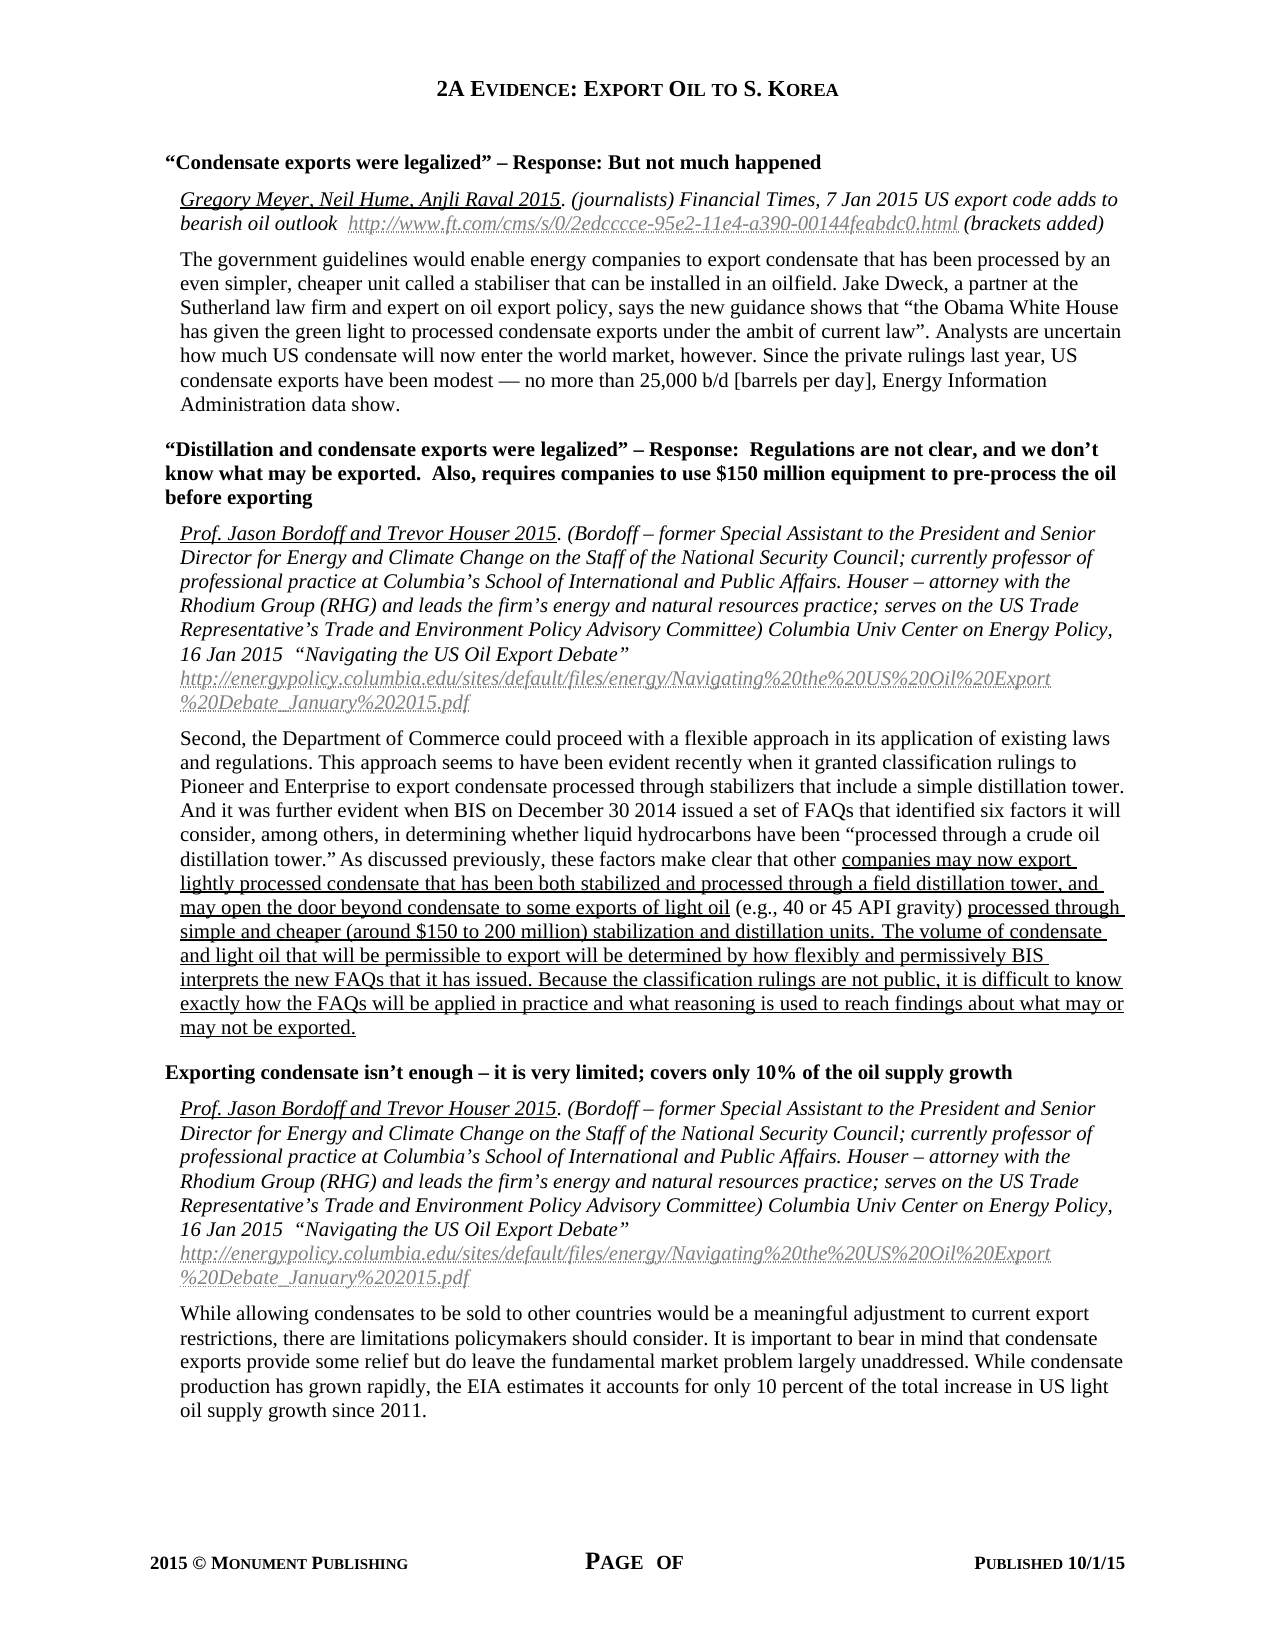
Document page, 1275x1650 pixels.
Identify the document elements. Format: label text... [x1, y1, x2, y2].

text Gregory Meyer, Neil Hume, Anjli Raval 2015. (journalists) Financial Times, 7 Jan 2015 US export code adds to bearish oil outlook http://www.ft.com/cms/s/0/2edcccce-95e2-11e4-a390-00144feabdc0.html (brackets added) [180, 187, 1125, 235]
text “Distillation and condensate exports were legalized” – Response: Regulations are not clear, and we don’t know what may be exported. Also, requires companies to use $150 million equipment to pre-process the oil before exporting [165, 436, 1125, 509]
text Exporting condensate isn’t enough – it is very limited; covers only 10% of the oil supply growth [165, 1060, 1125, 1084]
text “Condensate exports were legalized” – Response: But not much happened [165, 150, 1125, 174]
text While allowing condensates to be sold to other countries would be a meaningful adjustment to current export restrictions, there are limitations policymakers should consider. It is important to bear in mind that condensate exports provide some relief but do leave the fundamental market problem largely unaddressed. While condensate production has grown rapidly, the EIA estimates it accounts for only 10 percent of the total increase in US light oil supply growth since 2011. [180, 1301, 1125, 1422]
text Prof. Jason Bordoff and Trevor Houser 2015. (Bordoff – former Special Assistant to the President and Senior Director for Energy and Climate Change on the Staff of the National Security Council; currently professor of professional practice at Columbia’s School of International and Public Affairs. Houser – attorney with the Rhodium Group (RHG) and leads the firm’s energy and natural resources practice; serves on the US Trade Representative’s Trade and Environment Policy Advisory Committee) Columbia Univ Center on Energy Policy, 16 Jan 2015 “Navigating the US Oil Export Debate” http://energypolicy.columbia.edu/sites/default/files/energy/Navigating%20the%20US%20Oil%20Export%20Debate_January%202015.pdf [180, 1096, 1125, 1289]
text Prof. Jason Bordoff and Trevor Houser 2015. (Bordoff – former Special Assistant to the President and Senior Director for Energy and Climate Change on the Staff of the National Security Council; currently professor of professional practice at Columbia’s School of International and Public Affairs. Houser – attorney with the Rhodium Group (RHG) and leads the firm’s energy and natural resources practice; serves on the US Trade Representative’s Trade and Environment Policy Advisory Committee) Columbia Univ Center on Energy Policy, 16 Jan 2015 “Navigating the US Oil Export Debate” http://energypolicy.columbia.edu/sites/default/files/energy/Navigating%20the%20US%20Oil%20Export%20Debate_January%202015.pdf [180, 521, 1125, 714]
text Second, the Department of Commerce could proceed with a flexible approach in its application of existing laws and regulations. This approach seems to have been evident recently when it granted classification rulings to Pioneer and Enterprise to export condensate processed through stabilizers that include a simple distillation tower. And it was further evident when BIS on December 30 2014 issued a set of FAQs that identified six factors it will consider, among others, in determining whether liquid hydrocarbons have been “processed through a crude oil distillation tower.” As discussed previously, these factors make clear that other companies may now export lightly processed condensate that has been both stabilized and processed through a field distillation tower, and may open the door beyond condensate to some exports of light oil (e.g., 40 or 45 API gravity) processed through simple and cheaper (around $150 to 200 million) stabilization and distillation units. The volume of condensate and light oil that will be permissible to export will be determined by how flexibly and permissively BIS interprets the new FAQs that it has issued. Because the classification rulings are not public, it is difficult to know exactly how the FAQs will be applied in practice and what reasoning is used to reach findings about what may or may not be exported. [180, 726, 1125, 1039]
text The government guidelines would enable energy companies to export condensate that has been processed by an even simpler, cheaper unit called a stabiliser that can be installed in an oilfield. Jake Dweck, a partner at the Sutherland law firm and expert on oil export policy, says the new guidance shows that “the Obama White House has given the green light to processed condensate exports under the ambit of current law”. Analysts are uncertain how much US condensate will now enter the world market, however. Since the private rulings last year, US condensate exports have been modest — no more than 25,000 b/d [barrels per day], Energy Information Administration data show. [180, 247, 1125, 416]
